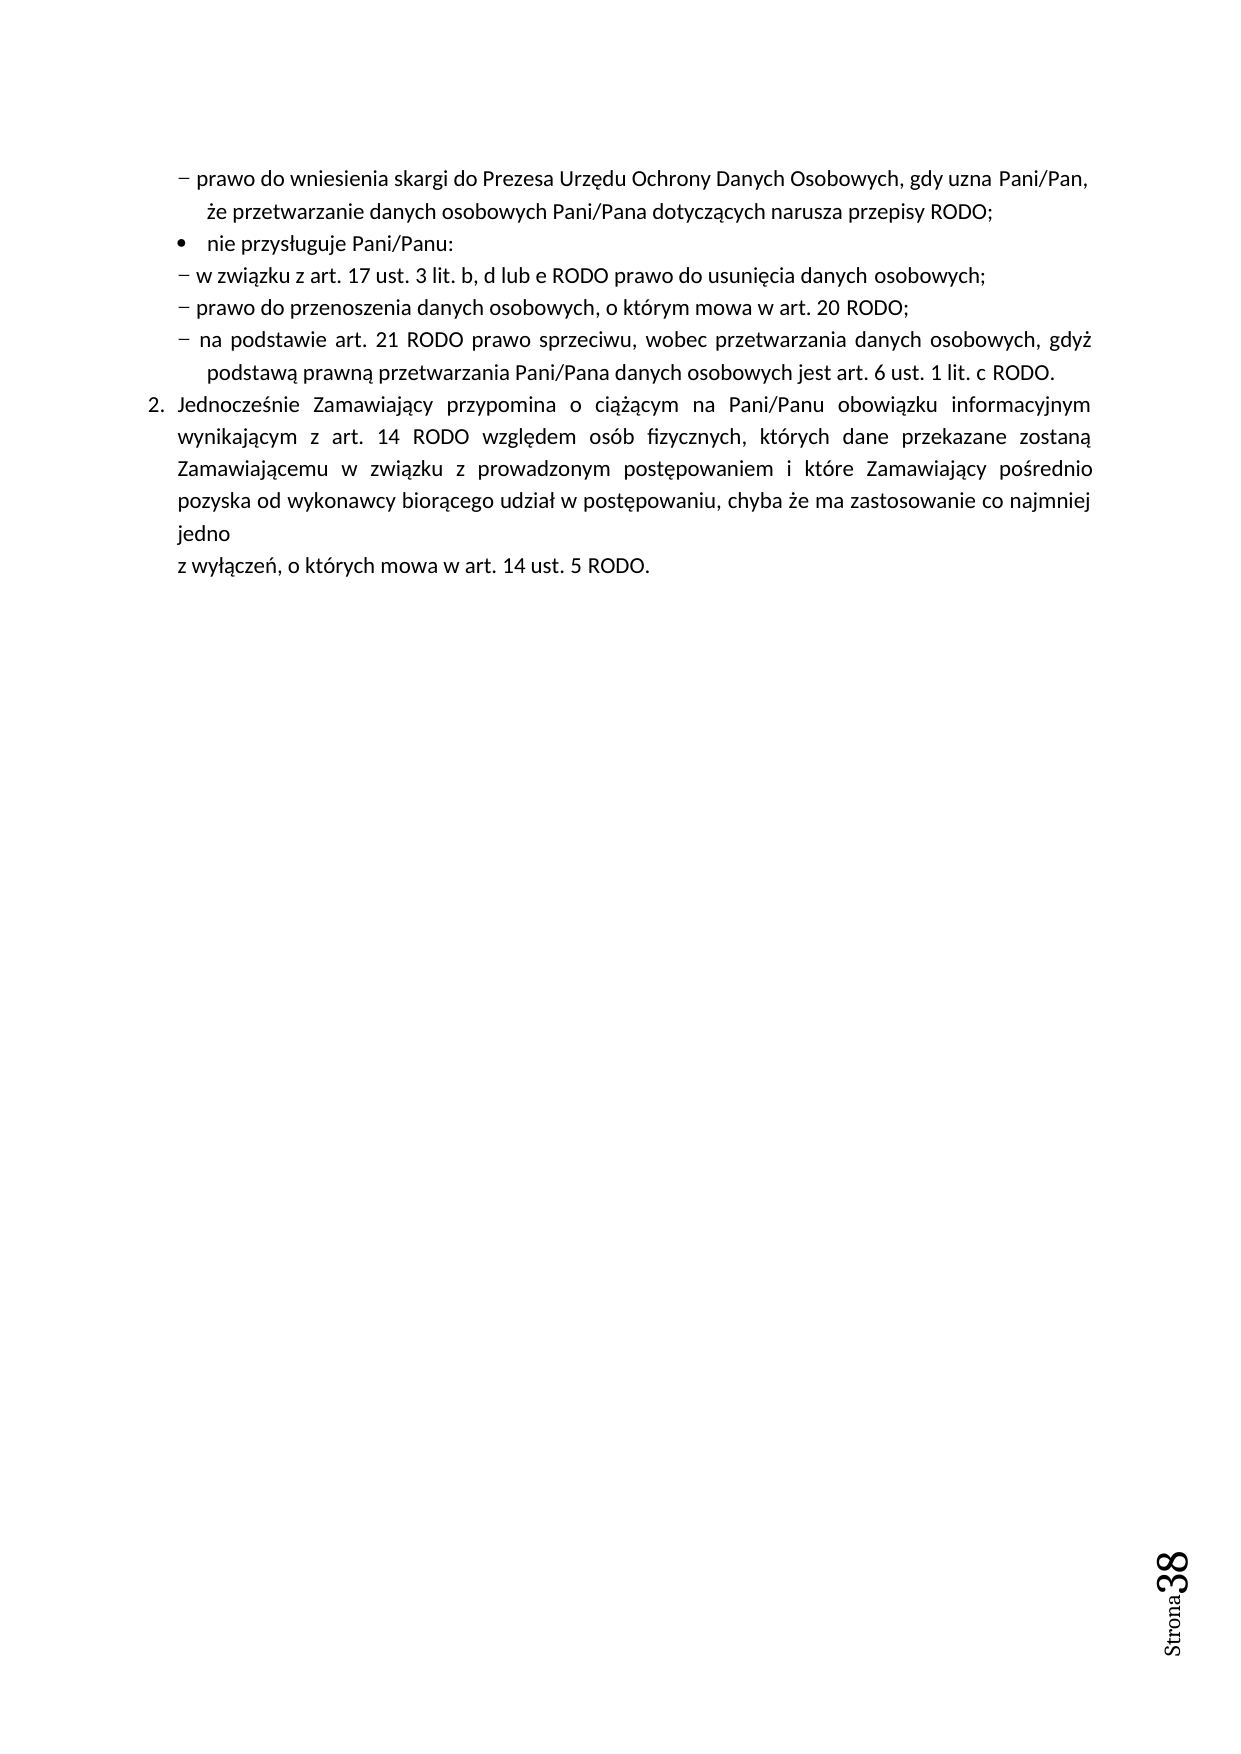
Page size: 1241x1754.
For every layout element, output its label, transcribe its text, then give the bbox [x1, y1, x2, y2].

list Jednocześnie Zamawiający przypomina o ciążącym na Pani/Panu obowiązku informacyjnym wynikającym z art. 14 RODO względem osób fizycznych, których dane przekazane zostaną Zamawiającemu w związku z prowadzonym postępowaniem i które Zamawiający pośrednio pozyska od wykonawcy biorącego udział w postępowaniu, chyba że ma zastosowanie co najmniej jedno z wyłączeń, o których mowa w art. 14 ust. 5 RODO. [148, 390, 1093, 579]
list prawo do przenoszenia danych osobowych, o którym mowa w art. 20 RODO; [177, 293, 1105, 321]
text że przetwarzanie danych osobowych Pani/Pana dotyczących narusza przepisy RODO; [207, 197, 1105, 225]
list na podstawie art. 21 RODO prawo sprzeciwu, wobec przetwarzania danych osobowych, gdyż podstawą prawną przetwarzania Pani/Pana danych osobowych jest art. 6 ust. 1 lit. c RODO. [177, 326, 1093, 386]
list nie przysługuje Pani/Panu: [177, 229, 1105, 257]
list w związku z art. 17 ust. 3 lit. b, d lub e RODO prawo do usunięcia danych osobowych; [177, 261, 1105, 289]
list prawo do wniesienia skargi do Prezesa Urzędu Ochrony Danych Osobowych, gdy uzna Pani/Pan, [177, 164, 1105, 193]
